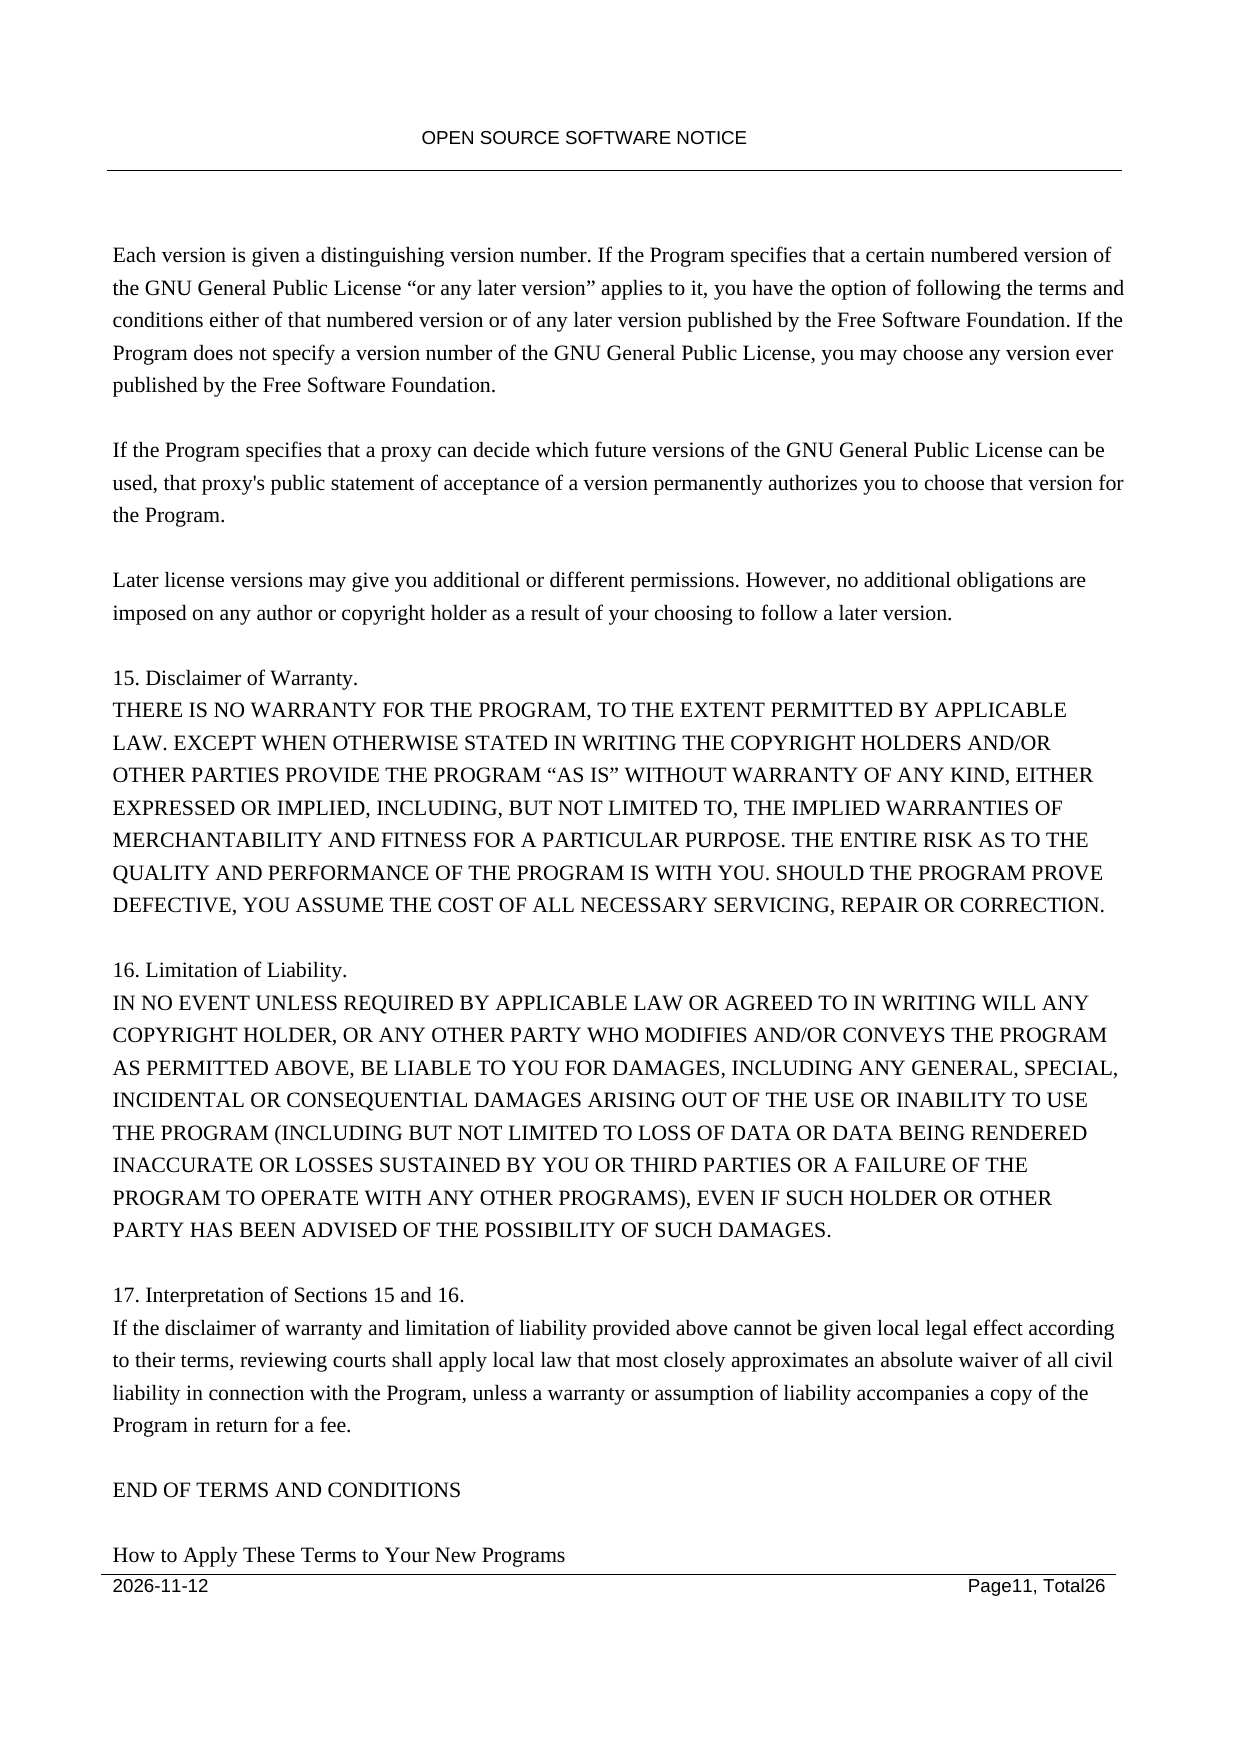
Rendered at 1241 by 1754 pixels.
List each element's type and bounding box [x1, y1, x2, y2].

text [112, 206, 1128, 1571]
